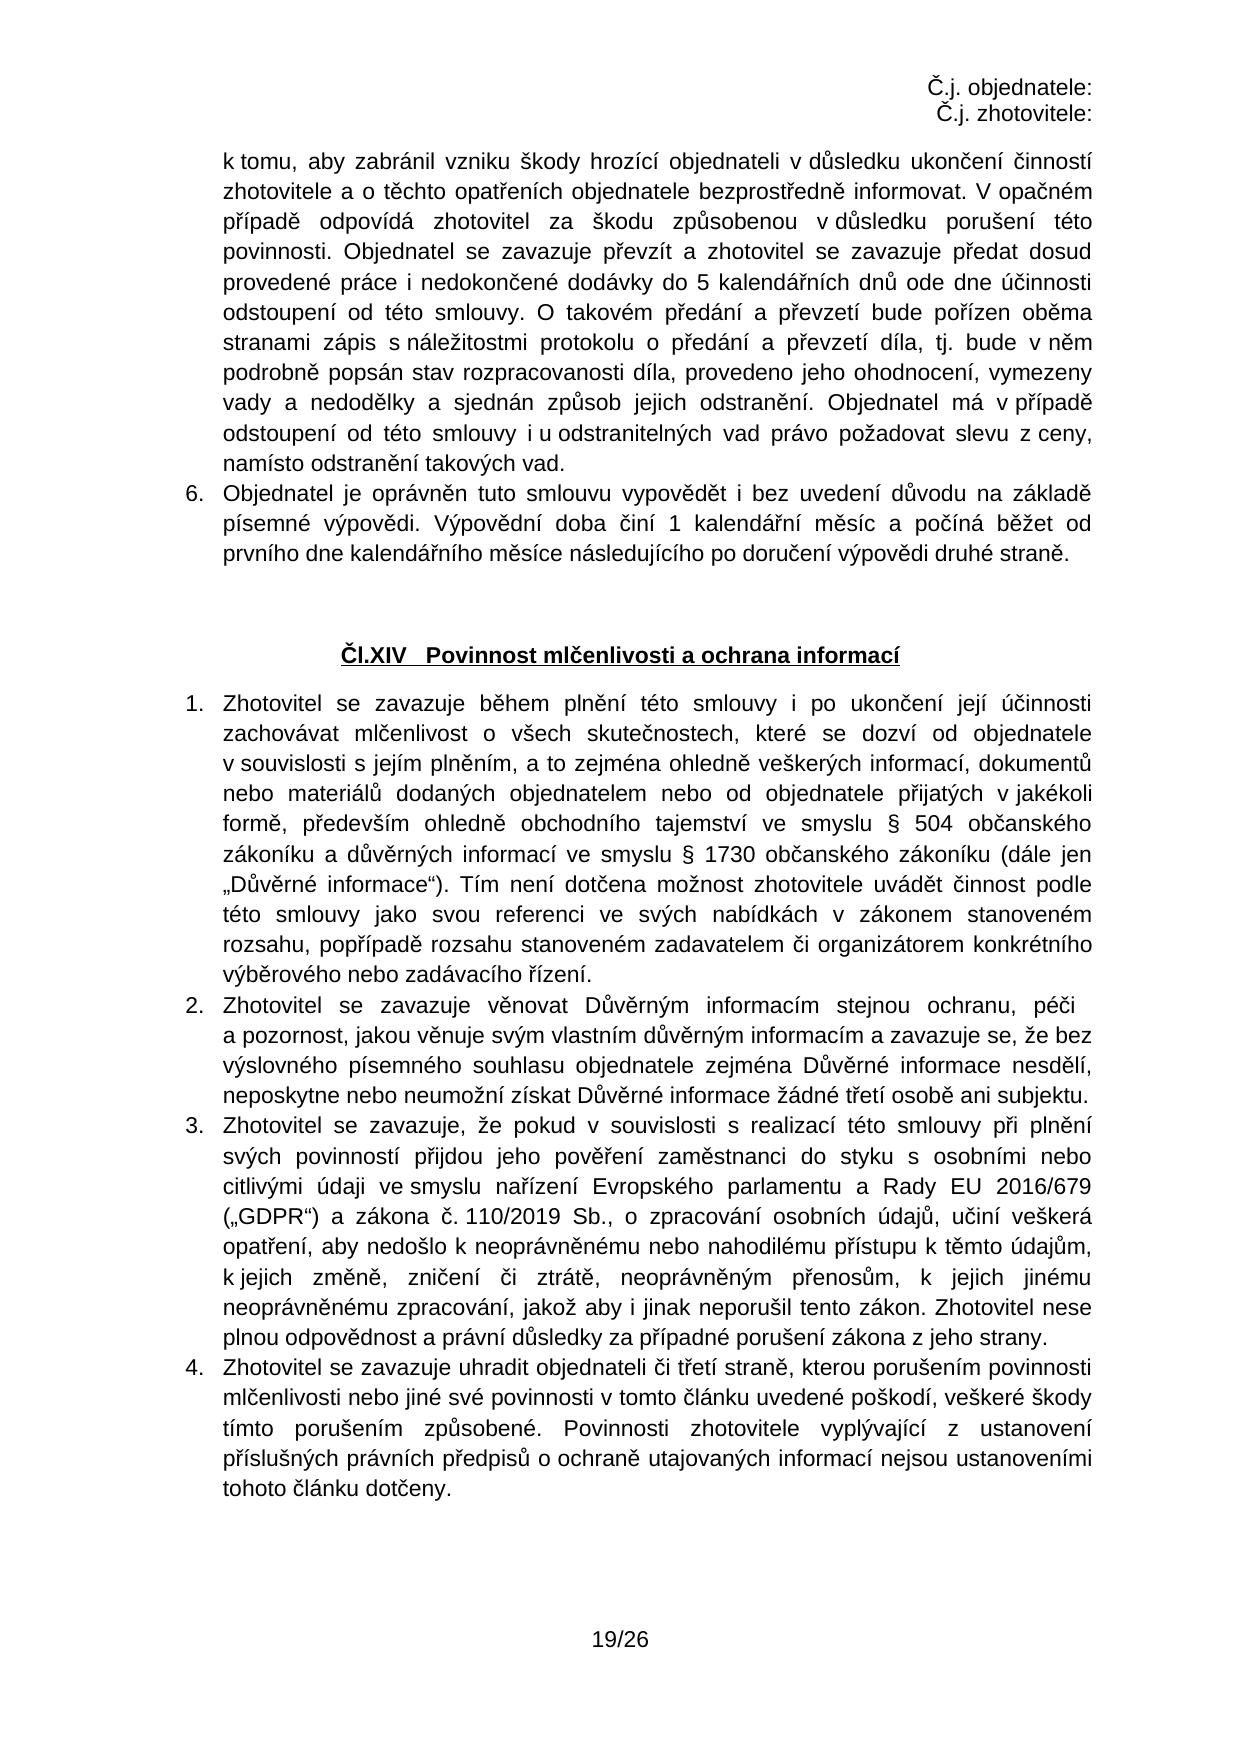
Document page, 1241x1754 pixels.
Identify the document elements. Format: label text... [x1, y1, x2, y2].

list Zhotovitel se zavazuje, že pokud v souvislosti s realizací této smlouvy při plnění svých povinností přijdou jeho pověření zaměstnanci do styku s osobními nebo citlivými údaji ve smyslu nařízení Evropského parlamentu a Rady EU 2016/679 („GDPR“) a zákona č. 110/2019 Sb., o zpracování osobních údajů, učiní veškerá opatření, aby nedošlo k neoprávněnému nebo nahodilému přístupu k těmto údajům, k jejich změně, zničení či ztrátě, neoprávněným přenosům, k jejich jinému neoprávněnému zpracování, jakož aby i jinak neporušil tento zákon. Zhotovitel nese plnou odpovědnost a právní důsledky za případné porušení zákona z jeho strany. [185, 1112, 1093, 1350]
list Zhotovitel se zavazuje uhradit objednateli či třetí straně, kterou porušením povinnosti mlčenlivosti nebo jiné své povinnosti v tomto článku uvedené poškodí, veškeré škody tímto porušením způsobené. Povinnosti zhotovitele vyplývající z ustanovení příslušných právních předpisů o ochraně utajovaných informací nejsou ustanoveními tohoto článku dotčeny. [185, 1354, 1093, 1501]
list Objednatel je oprávněn tuto smlouvu vypovědět i bez uvedení důvodu na základě písemné výpovědi. Výpovědní doba činí 1 kalendářní měsíc a počíná běžet od prvního dne kalendářního měsíce následujícího po doručení výpovědi druhé straně. [185, 480, 1093, 567]
list Zhotovitel se zavazuje během plnění této smlouvy i po ukončení její účinnosti zachovávat mlčenlivost o všech skutečnostech, které se dozví od objednatele v souvislosti s jejím plněním, a to zejména ohledně veškerých informací, dokumentů nebo materiálů dodaných objednatelem nebo od objednatele přijatých v jakékoli formě, především ohledně obchodního tajemství ve smyslu § 504 občanského zákoníku a důvěrných informací ve smyslu § 1730 občanského zákoníku (dále jen „Důvěrné informace“). Tím není dotčena možnost zhotovitele uvádět činnost podle této smlouvy jako svou referenci ve svých nabídkách v zákonem stanoveném rozsahu, popřípadě rozsahu stanoveném zadavatelem či organizátorem konkrétního výběrového nebo zadávacího řízení. [185, 689, 1093, 988]
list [185, 148, 1093, 476]
text Čl.XIV Povinnost mlčenlivosti a ochrana informací [148, 642, 1093, 669]
list Zhotovitel se zavazuje věnovat Důvěrným informacím stejnou ochranu, péči a pozornost, jakou věnuje svým vlastním důvěrným informacím a zavazuje se, že bez výslovného písemného souhlasu objednatele zejména Důvěrné informace nesdělí, neposkytne nebo neumožní získat Důvěrné informace žádné třetí osobě ani subjektu. [185, 992, 1093, 1109]
